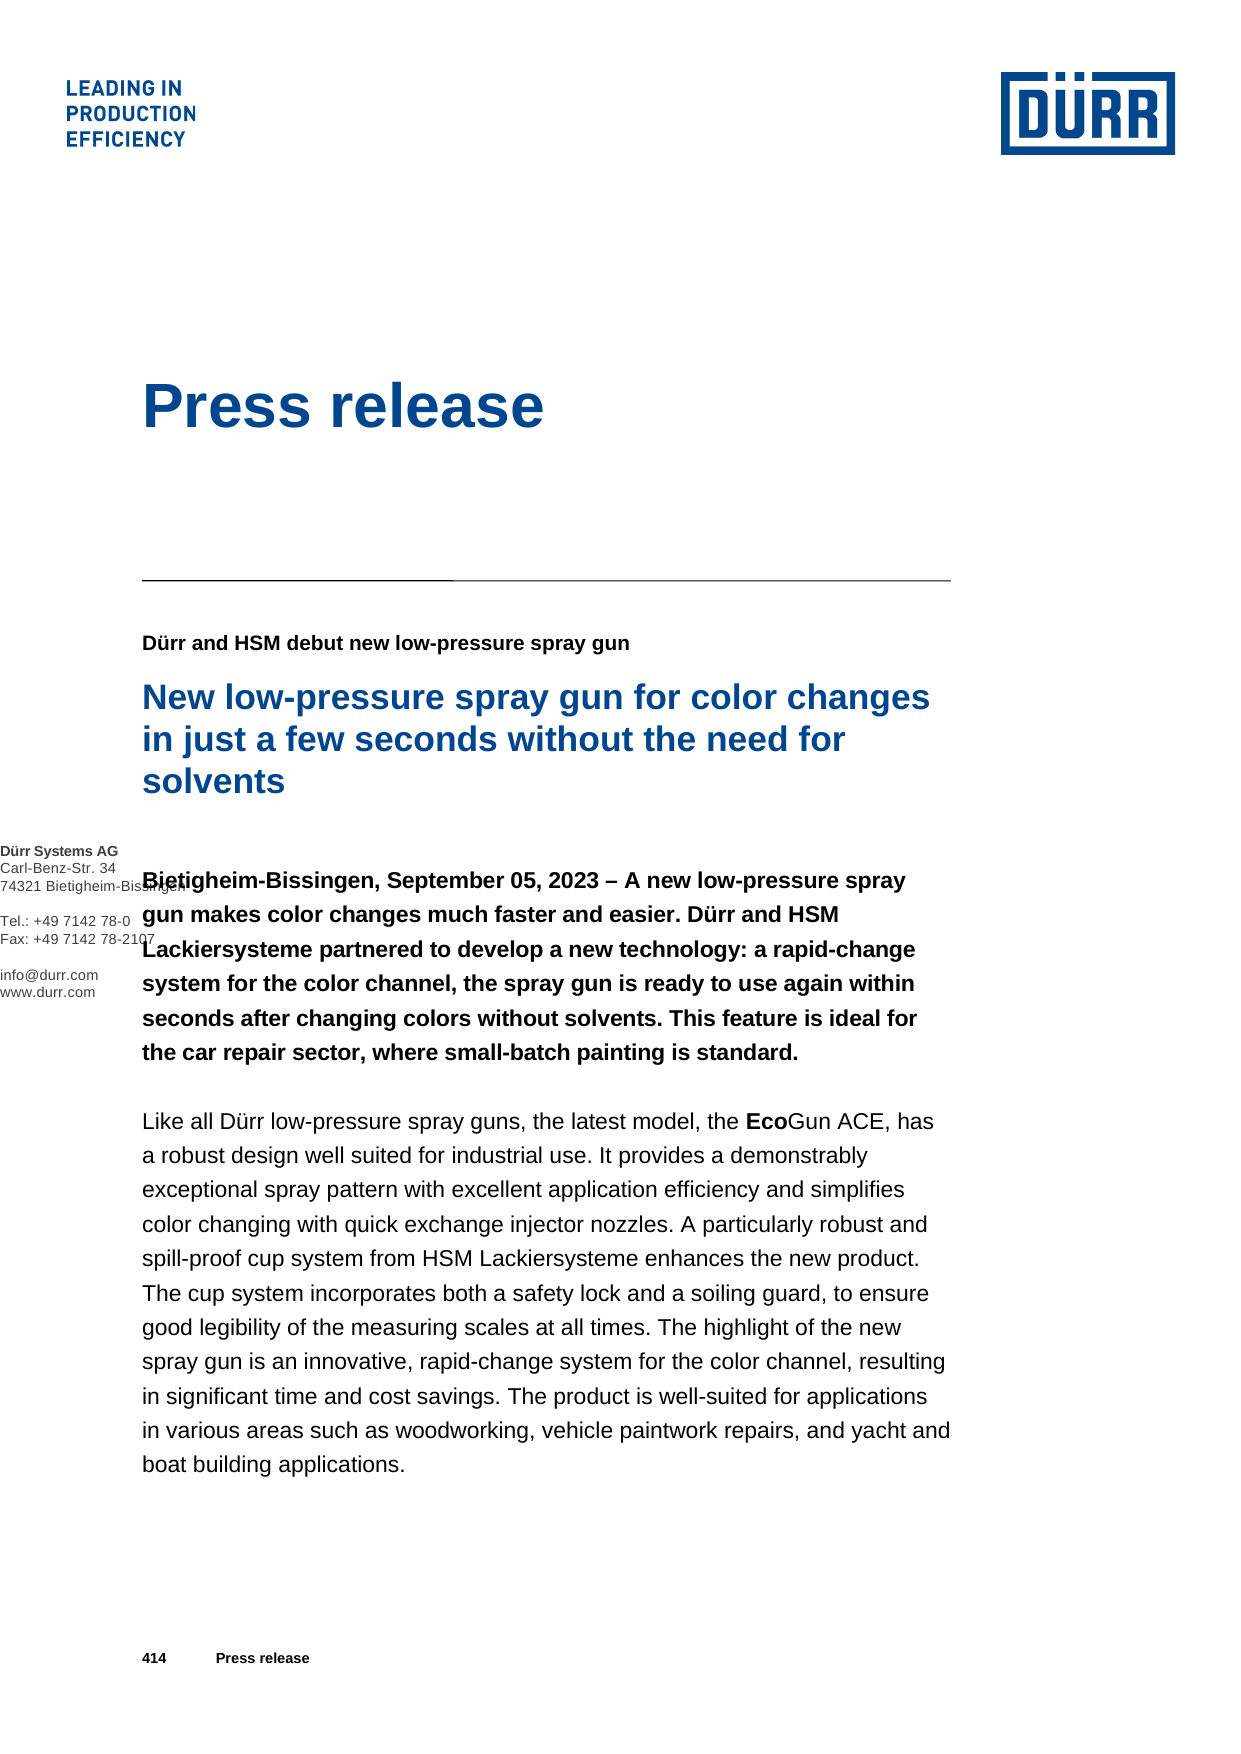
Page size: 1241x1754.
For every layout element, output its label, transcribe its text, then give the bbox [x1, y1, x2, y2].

text The cup system incorporates both a safety lock and a soiling guard, to ensure good legibility of the measuring scales at all times. The highlight of the new spray gun is an innovative, rapid-change system for the color channel, resulting in significant time and cost savings. The product is well-suited for applications in various areas such as woodworking, vehicle paintwork repairs, and yacht and boat building applications. [142, 1271, 951, 1478]
text Bietigheim-Bissingen, September 05, 2023 – A new low-pressure spray gun makes color changes much faster and easier. Dürr and HSM Lackiersysteme partnered to develop a new technology: a rapid-change system for the color channel, the spray gun is ready to use again within seconds after changing colors without solvents. This feature is ideal for the car repair sector, where small-batch painting is standard. [142, 859, 951, 1065]
text Press release [142, 366, 951, 441]
text Dürr and HSM debut new low-pressure spray gun [142, 628, 951, 655]
text Like all Dürr low-pressure spray guns, the latest model, the EcoGun ACE, has a robust design well suited for industrial use. It provides a demonstrably exceptional spray pattern with excellent application efficiency and simplifies color changing with quick exchange injector nozzles. A particularly robust and spill-proof cup system from HSM Lackiersysteme enhances the new product. [142, 1099, 951, 1271]
text New low-pressure spray gun for color changes in just a few seconds without the need for solvents [142, 676, 951, 801]
picture [67, 80, 196, 147]
picture [1001, 72, 1175, 155]
